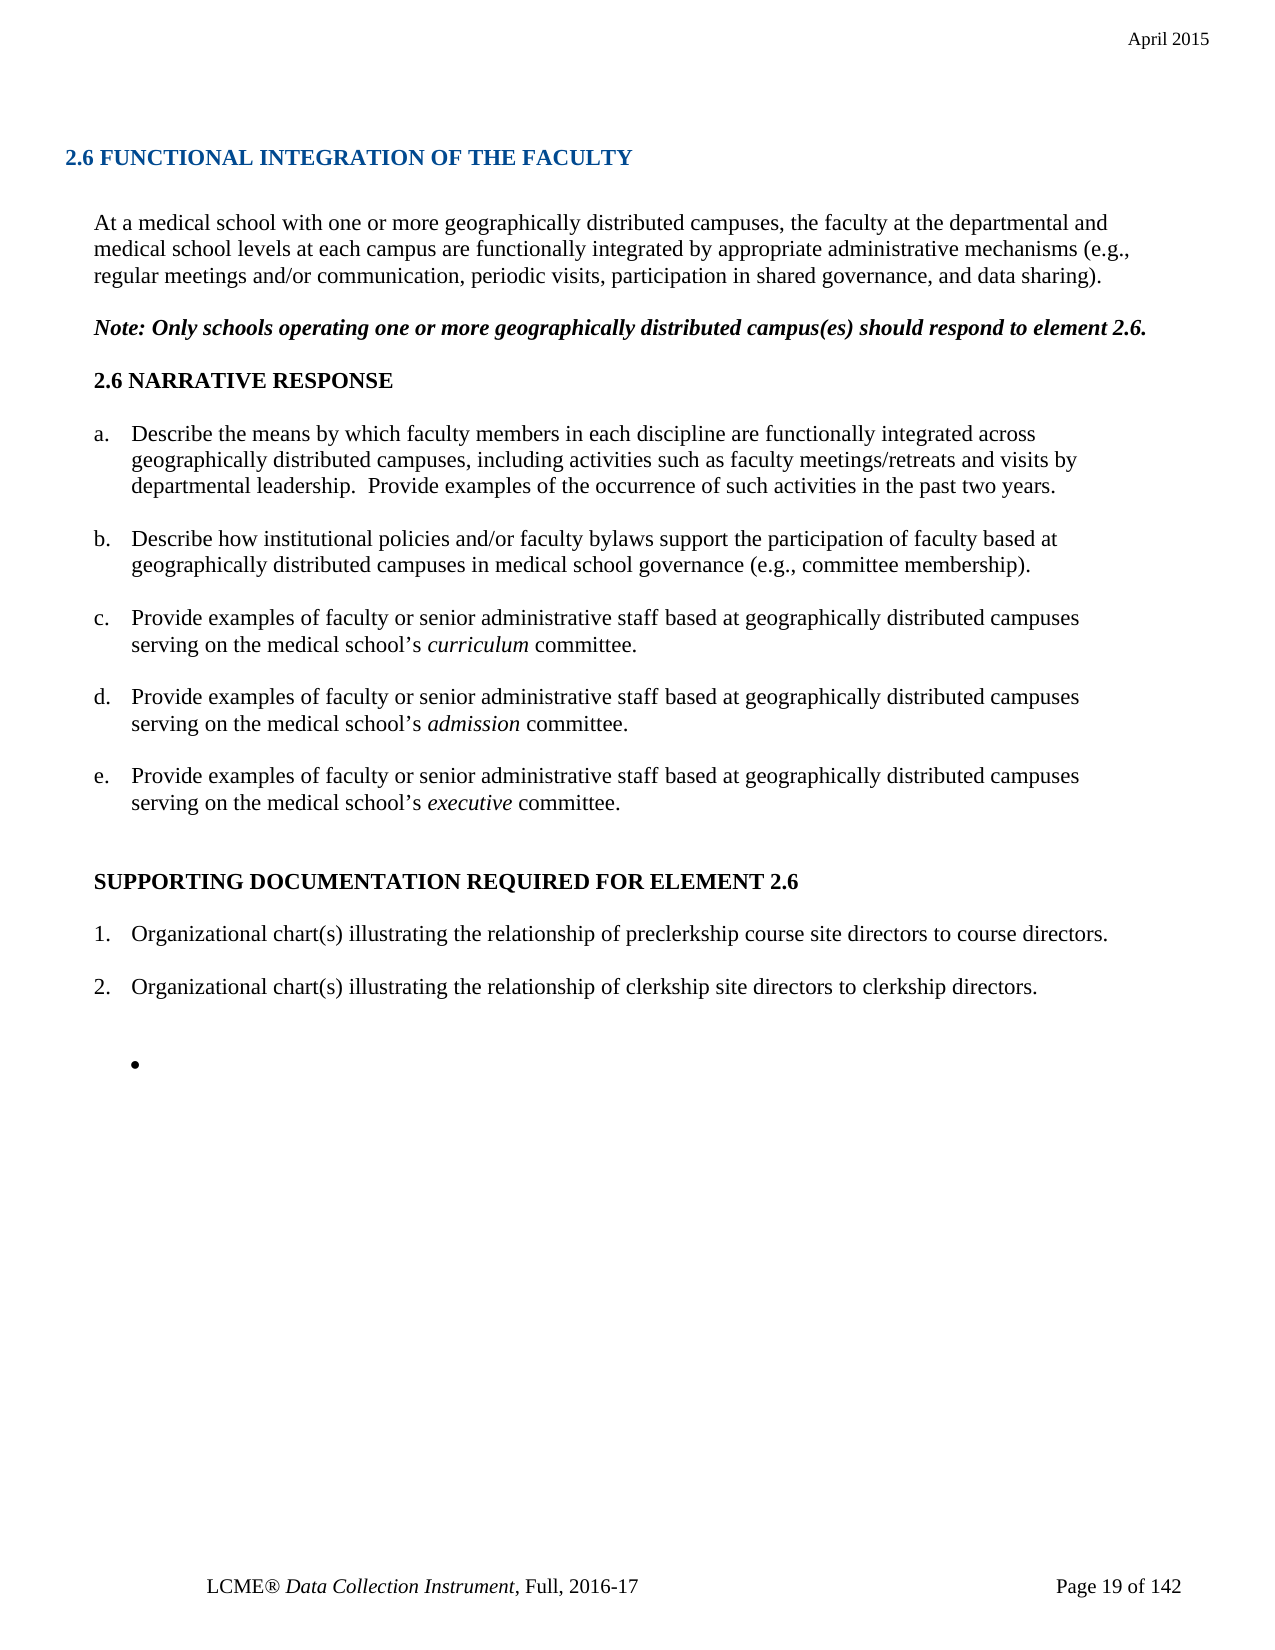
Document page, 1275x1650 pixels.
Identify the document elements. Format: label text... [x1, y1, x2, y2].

text SUPPORTING DOCUMENTATION REQUIRED FOR ELEMENT 2.6 [94, 868, 1181, 894]
subtitle Describe the means by which faculty members in each discipline are functionally integrated across geographically distributed campuses, including activities such as faculty meetings/retreats and visits by departmental leadership. Provide examples of the occurrence of such activities in the past two years. [94, 420, 1153, 499]
text At a medical school with one or more geographically distributed campuses, the faculty at the departmental and medical school levels at each campus are functionally integrated by appropriate administrative mechanisms (e.g., regular meetings and/or communication, periodic visits, participation in shared governance, and data sharing). [94, 209, 1181, 288]
list Organizational chart(s) illustrating the relationship of preclerkship course site directors to course directors. [94, 921, 1153, 947]
subtitle 2.6 FUNCTIONAL INTEGRATION OF THE FACULTY [65, 144, 1219, 170]
text Note: Only schools operating one or more geographically distributed campus(es) should respond to element 2.6. [94, 314, 1181, 341]
subtitle Provide examples of faculty or senior administrative staff based at geographically distributed campuses serving on the medical school’s executive committee. [94, 762, 1153, 815]
text 2.6 NARRATIVE RESPONSE [94, 367, 1181, 393]
subtitle Describe how institutional policies and/or faculty bylaws support the participation of faculty based at geographically distributed campuses in medical school governance (e.g., committee membership). [94, 525, 1153, 578]
subtitle Provide examples of faculty or senior administrative staff based at geographically distributed campuses serving on the medical school’s admission committee. [94, 683, 1153, 736]
subtitle Provide examples of faculty or senior administrative staff based at geographically distributed campuses serving on the medical school’s curriculum committee. [94, 604, 1153, 657]
list Organizational chart(s) illustrating the relationship of clerkship site directors to clerkship directors. [94, 973, 1153, 999]
